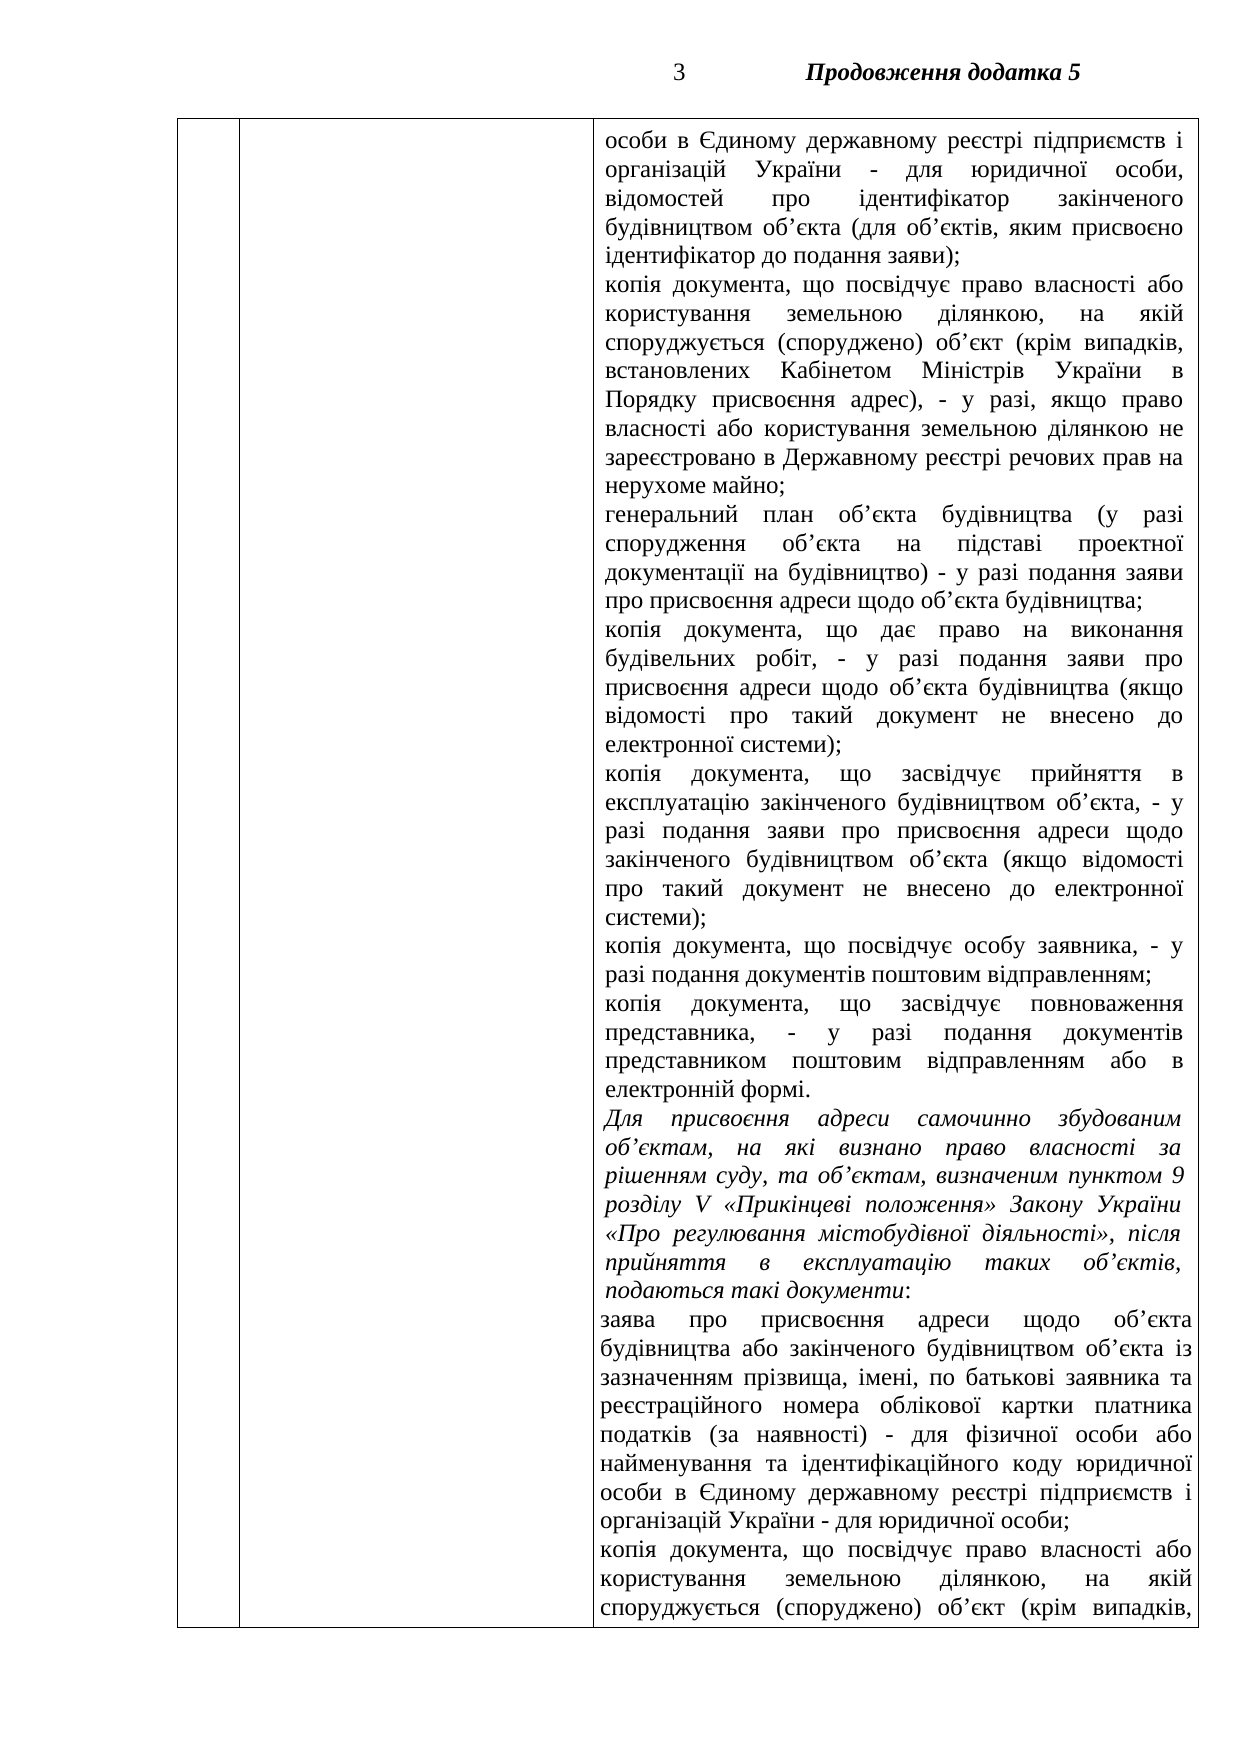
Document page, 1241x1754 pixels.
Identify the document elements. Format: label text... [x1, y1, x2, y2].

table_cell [594, 119, 1198, 1627]
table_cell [240, 119, 593, 1627]
table_cell 9 [178, 119, 239, 1627]
